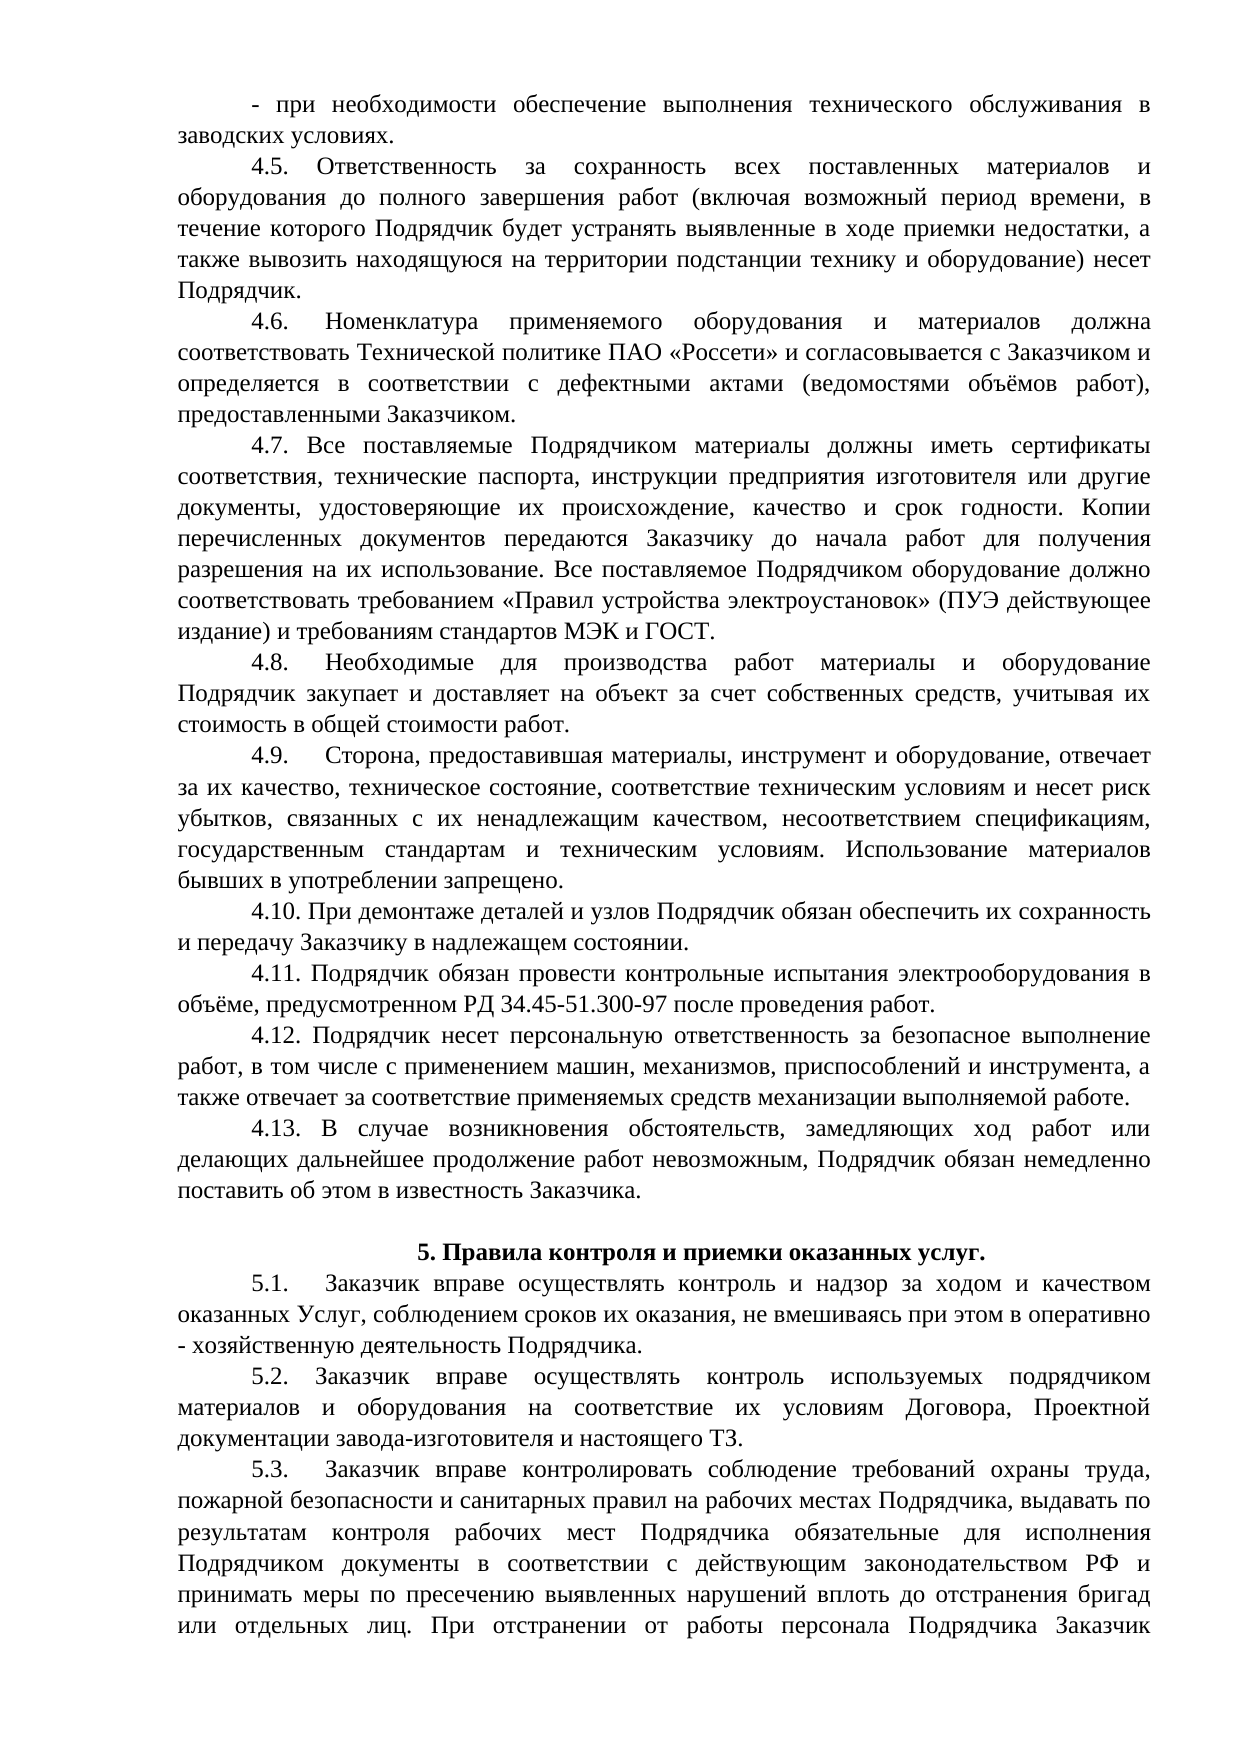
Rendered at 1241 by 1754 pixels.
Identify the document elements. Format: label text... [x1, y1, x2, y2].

text - при необходимости обеспечение выполнения технического обслуживания в заводских условиях. [177, 89, 1152, 148]
text 5.2. Заказчик вправе осуществлять контроль используемых подрядчиком материалов и оборудования на соответствие их условиям Договора, Проектной документации завода-изготовителя и настоящего ТЗ. [177, 1421, 1152, 1452]
list 5. Правила контроля и приемки оказанных услуг. [177, 1237, 1152, 1266]
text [177, 1454, 1152, 1638]
text 5.1. Заказчик вправе осуществлять контроль и надзор за ходом и качеством оказанных Услуг, соблюдением сроков их оказания, не вмешиваясь при этом в оперативно - хозяйственную деятельность Подрядчика. [177, 1268, 1152, 1359]
text 4.9. Сторона, предоставившая материалы, инструмент и оборудование, отвечает за их качество, техническое состояние, соответствие техническим условиям и несет риск убытков, связанных с их ненадлежащим качеством, несоответствием спецификациям, государственным стандартам и техническим условиям. Использование материалов бывших в употреблении запрещено. [177, 741, 1152, 893]
text 4.8. Необходимые для производства работ материалы и оборудование Подрядчик закупает и доставляет на объект за счет собственных средств, учитывая их стоимость в общей стоимости работ. [177, 647, 1152, 738]
list 4.13. В случае возникновения обстоятельств, замедляющих ход работ или делающих дальнейшее продолжение работ невозможным, Подрядчик обязан немедленно поставить об этом в известность Заказчика. [177, 1113, 1152, 1204]
text 4.10. При демонтаже деталей и узлов Подрядчик обязан обеспечить их сохранность и передачу Заказчику в надлежащем состоянии. [177, 896, 1152, 956]
list 4.12. Подрядчик несет персональную ответственность за безопасное выполнение работ, в том числе с применением машин, механизмов, приспособлений и инструмента, а также отвечает за соответствие применяемых средств механизации выполняемой работе. [177, 1020, 1152, 1111]
text 4.5. Ответственность за сохранность всех поставленных материалов и оборудования до полного завершения работ (включая возможный период времени, в течение которого Подрядчик будет устранять выявленные в ходе приемки недостатки, а также вывозить находящуюся на территории подстанции технику и оборудование) несет Подрядчик. [177, 273, 1152, 304]
text 5.2. Заказчик вправе осуществлять контроль используемых подрядчиком материалов и оборудования на соответствие их условиям Договора, Проектной документации завода-изготовителя и настоящего ТЗ. [177, 1361, 1152, 1393]
text 4.11. Подрядчик обязан провести контрольные испытания электрооборудования в объёме, предусмотренном РД 34.45-51.300-97 после проведения работ. [177, 958, 1152, 1018]
text 4.7. Все поставляемые Подрядчиком материалы должны иметь сертификаты соответствия, технические паспорта, инструкции предприятия изготовителя или другие документы, удостоверяющие их происхождение, качество и срок годности. Копии перечисленных документов передаются Заказчику до начала работ для получения разрешения на их использование. Все поставляемое Подрядчиком оборудование должно соответствовать требованием «Правил устройства электроустановок» (ПУЭ действующее издание) и требованиям стандартов МЭК и ГОСТ. [177, 430, 1152, 645]
text 4.6. Номенклатура применяемого оборудования и материалов должна соответствовать Технической политике ПАО «Россети» и согласовывается с Заказчиком и определяется в соответствии с дефектными актами (ведомостями объёмов работ), предоставленными Заказчиком. [177, 306, 1152, 428]
text 4.5. Ответственность за сохранность всех поставленных материалов и оборудования до полного завершения работ (включая возможный период времени, в течение которого Подрядчик будет устранять выявленные в ходе приемки недостатки, а также вывозить находящуюся на территории подстанции технику и оборудование) несет Подрядчик. [177, 151, 1152, 182]
